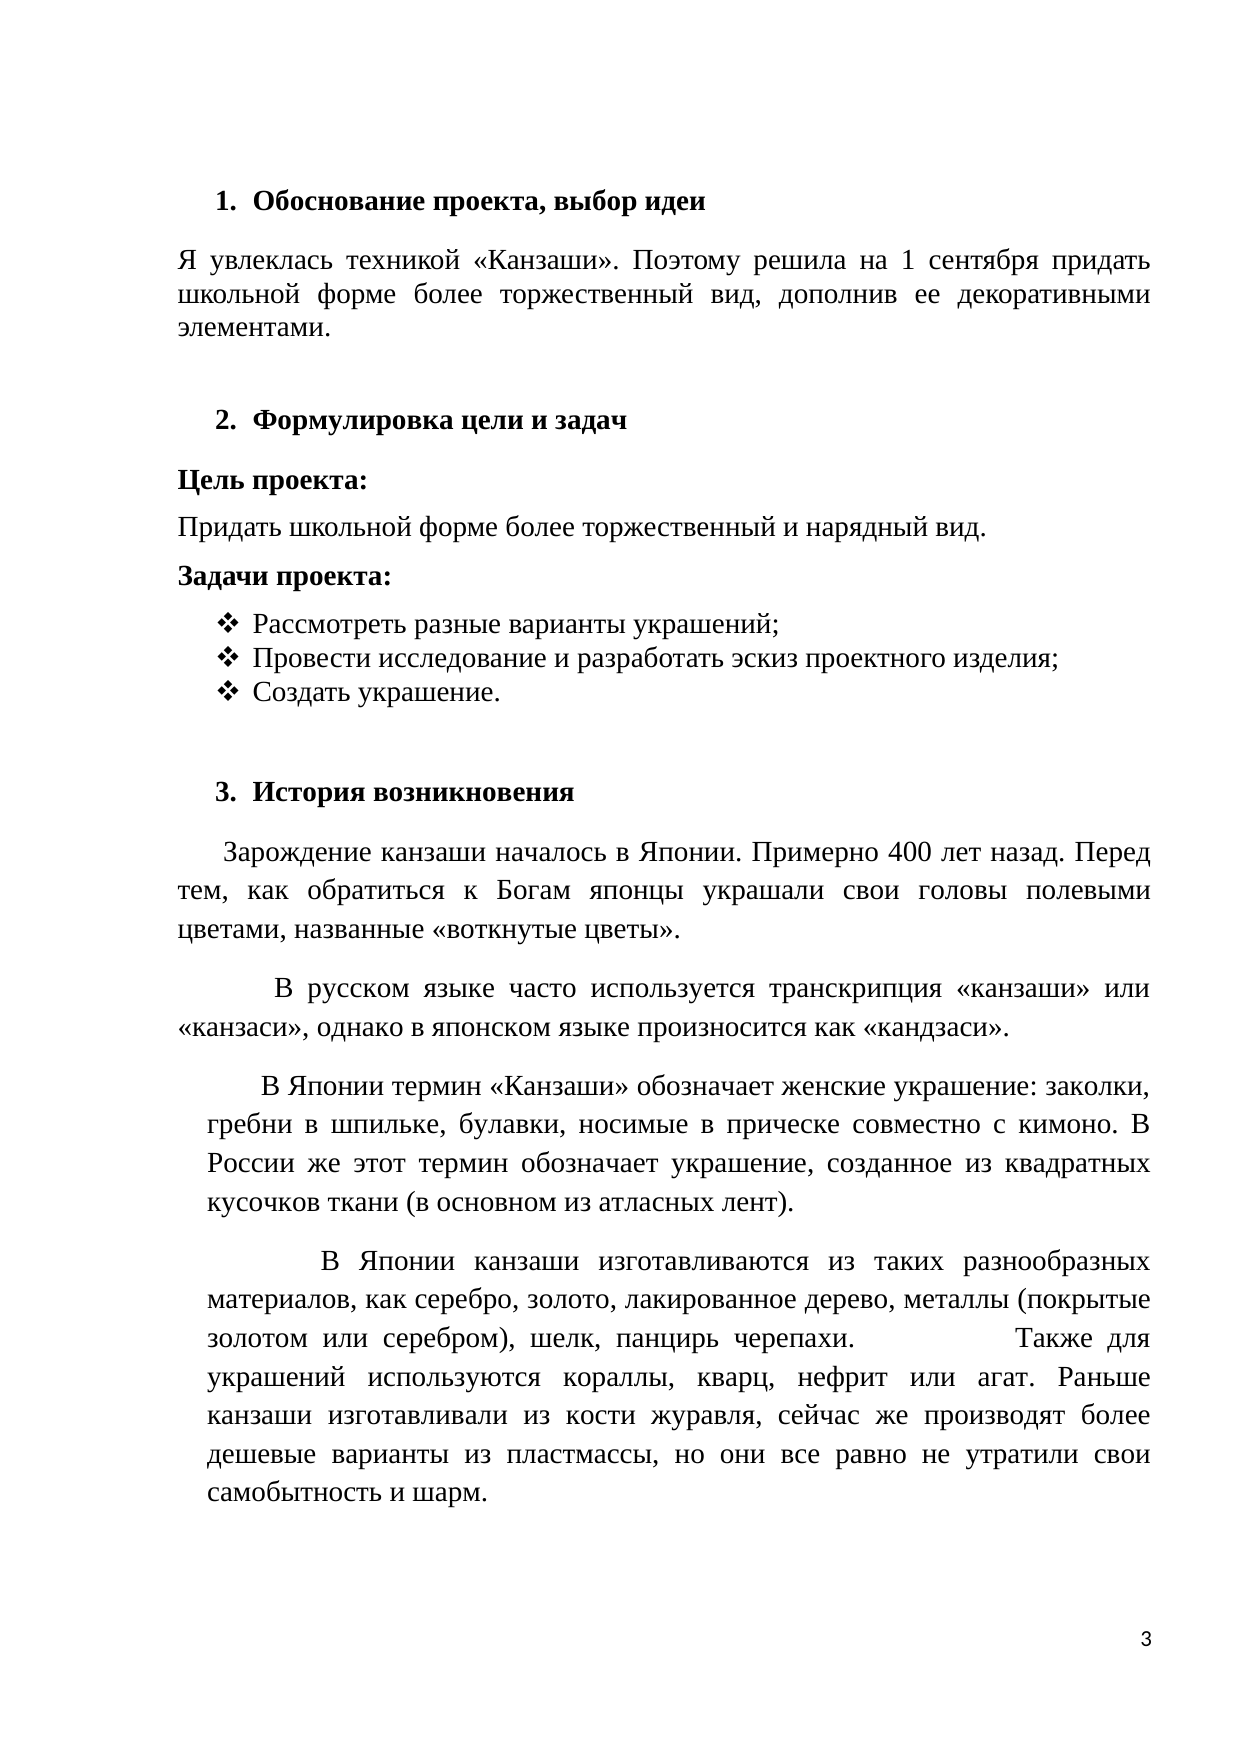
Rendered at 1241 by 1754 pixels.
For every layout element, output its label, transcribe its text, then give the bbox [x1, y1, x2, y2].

list Обоснование проекта, выбор идеи [215, 183, 1152, 217]
text Задачи проекта: [177, 558, 1152, 591]
list Рассмотреть разные варианты украшений; [215, 606, 1152, 640]
text В Японии канзаши изготавливаются из таких разнообразных материалов, как серебро, золото, лакированное дерево, металлы (покрытые золотом или серебром), шелк, панцирь черепахи. Также для украшений используются кораллы, кварц, нефрит или агат. Раньше канзаши изготавливали из кости журавля, сейчас же производят более дешевые варианты из пластмассы, но они все равно не утратили свои самобытность и шарм. [207, 1243, 1152, 1508]
text Зарождение канзаши началось в Японии. Примерно 400 лет назад. Перед тем, как обратиться к Богам японцы украшали свои головы полевыми цветами, названные «воткнутые цветы». [177, 834, 1152, 944]
text Я увлеклась техникой «Канзаши». Поэтому решила на 1 сентября придать школьной форме более торжественный вид, дополнив ее декоративными элементами. [177, 242, 1152, 343]
list Провести исследование и разработать эскиз проектного изделия; [215, 640, 1152, 674]
list Создать украшение. [215, 674, 1152, 707]
list История возникновения [215, 774, 1152, 808]
list Формулировка цели и задач [215, 402, 1152, 436]
text В Японии термин «Канзаши» обозначает женские украшение: заколки, гребни в шпильке, булавки, носимые в прическе совместно с кимоно. В России же этот термин обозначает украшение, созданное из квадратных кусочков ткани (в основном из атласных лент). [207, 1068, 1152, 1217]
text В русском языке часто используется транскрипция «канзаши» или «канзаси», однако в японском языке произносится как «кандзаси». [177, 970, 1152, 1042]
text Цель проекта: [177, 462, 1152, 495]
text Придать школьной форме более торжественный и нарядный вид. [177, 509, 1152, 543]
